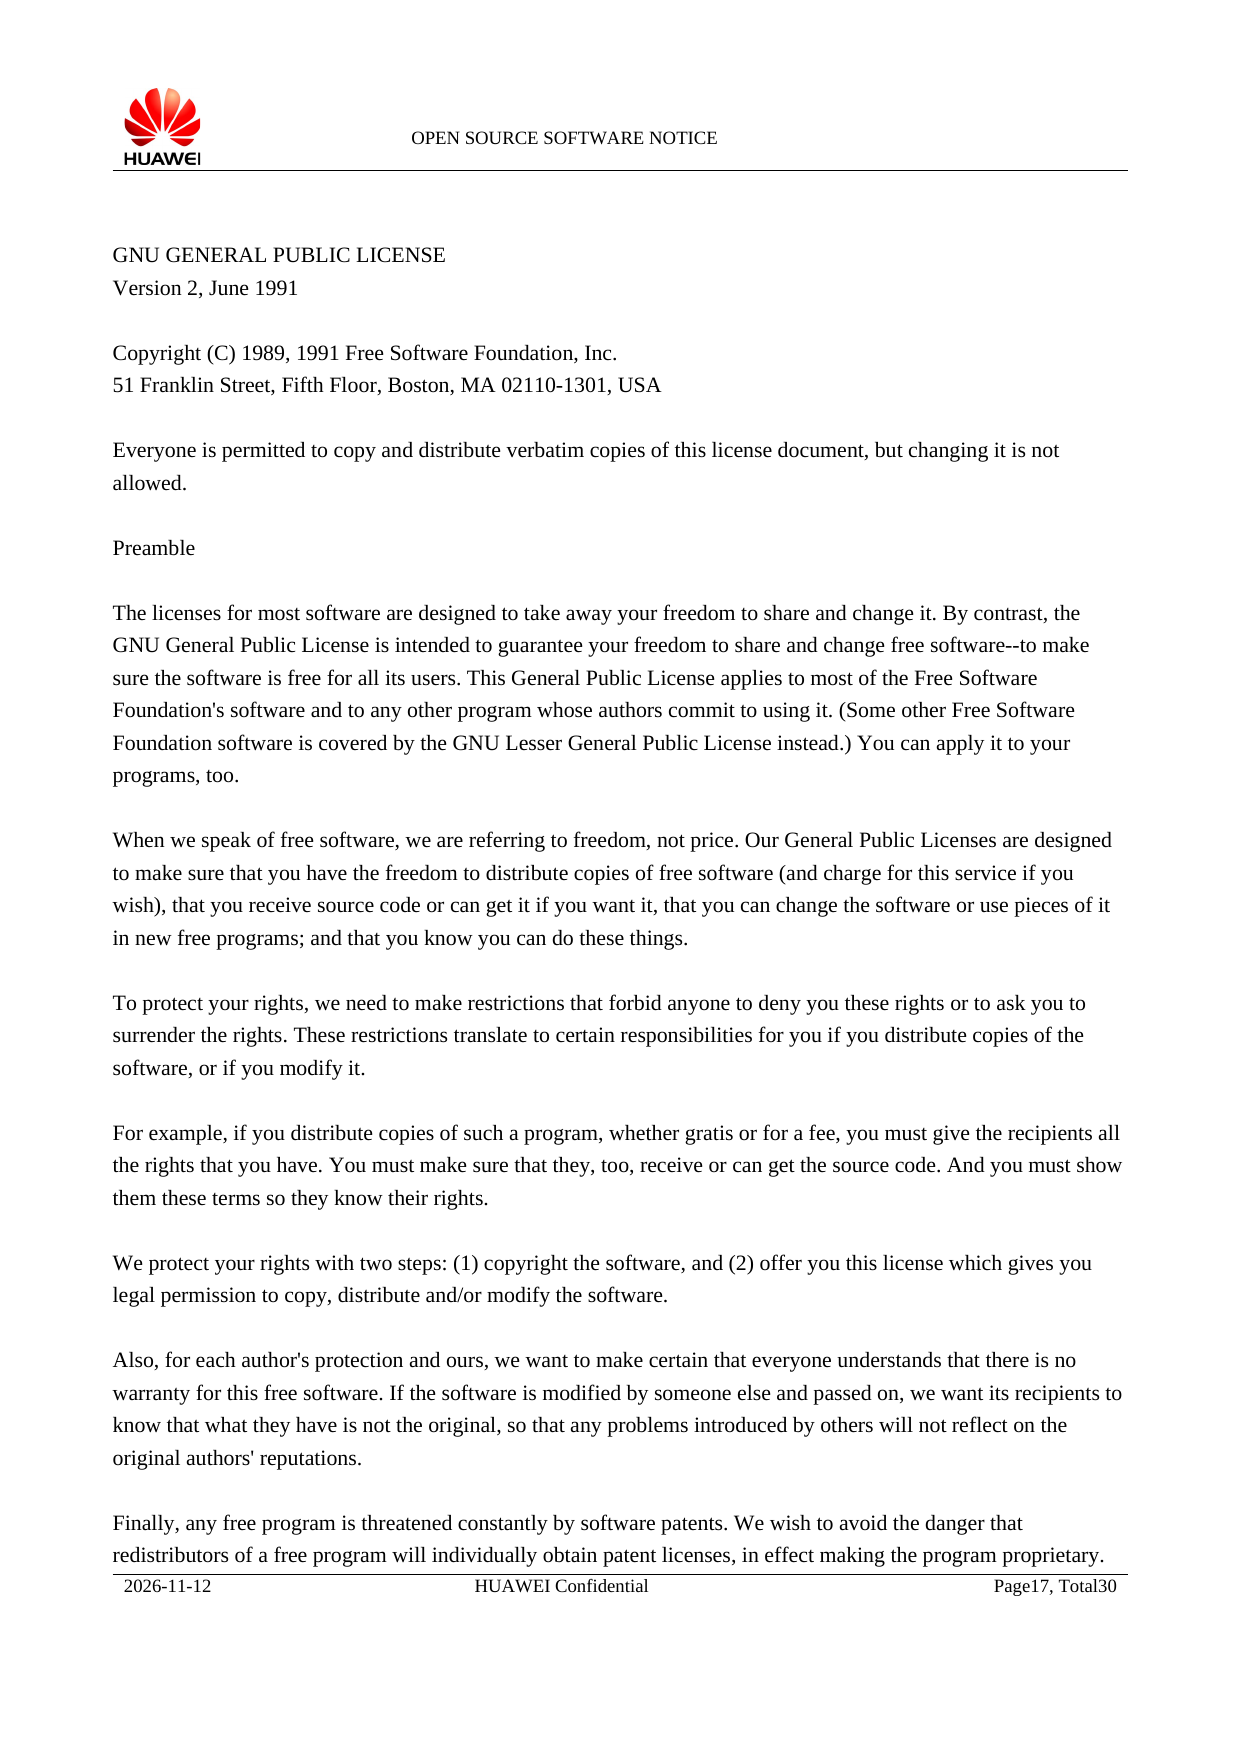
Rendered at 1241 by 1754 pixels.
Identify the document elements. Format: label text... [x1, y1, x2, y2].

picture [124, 88, 201, 165]
